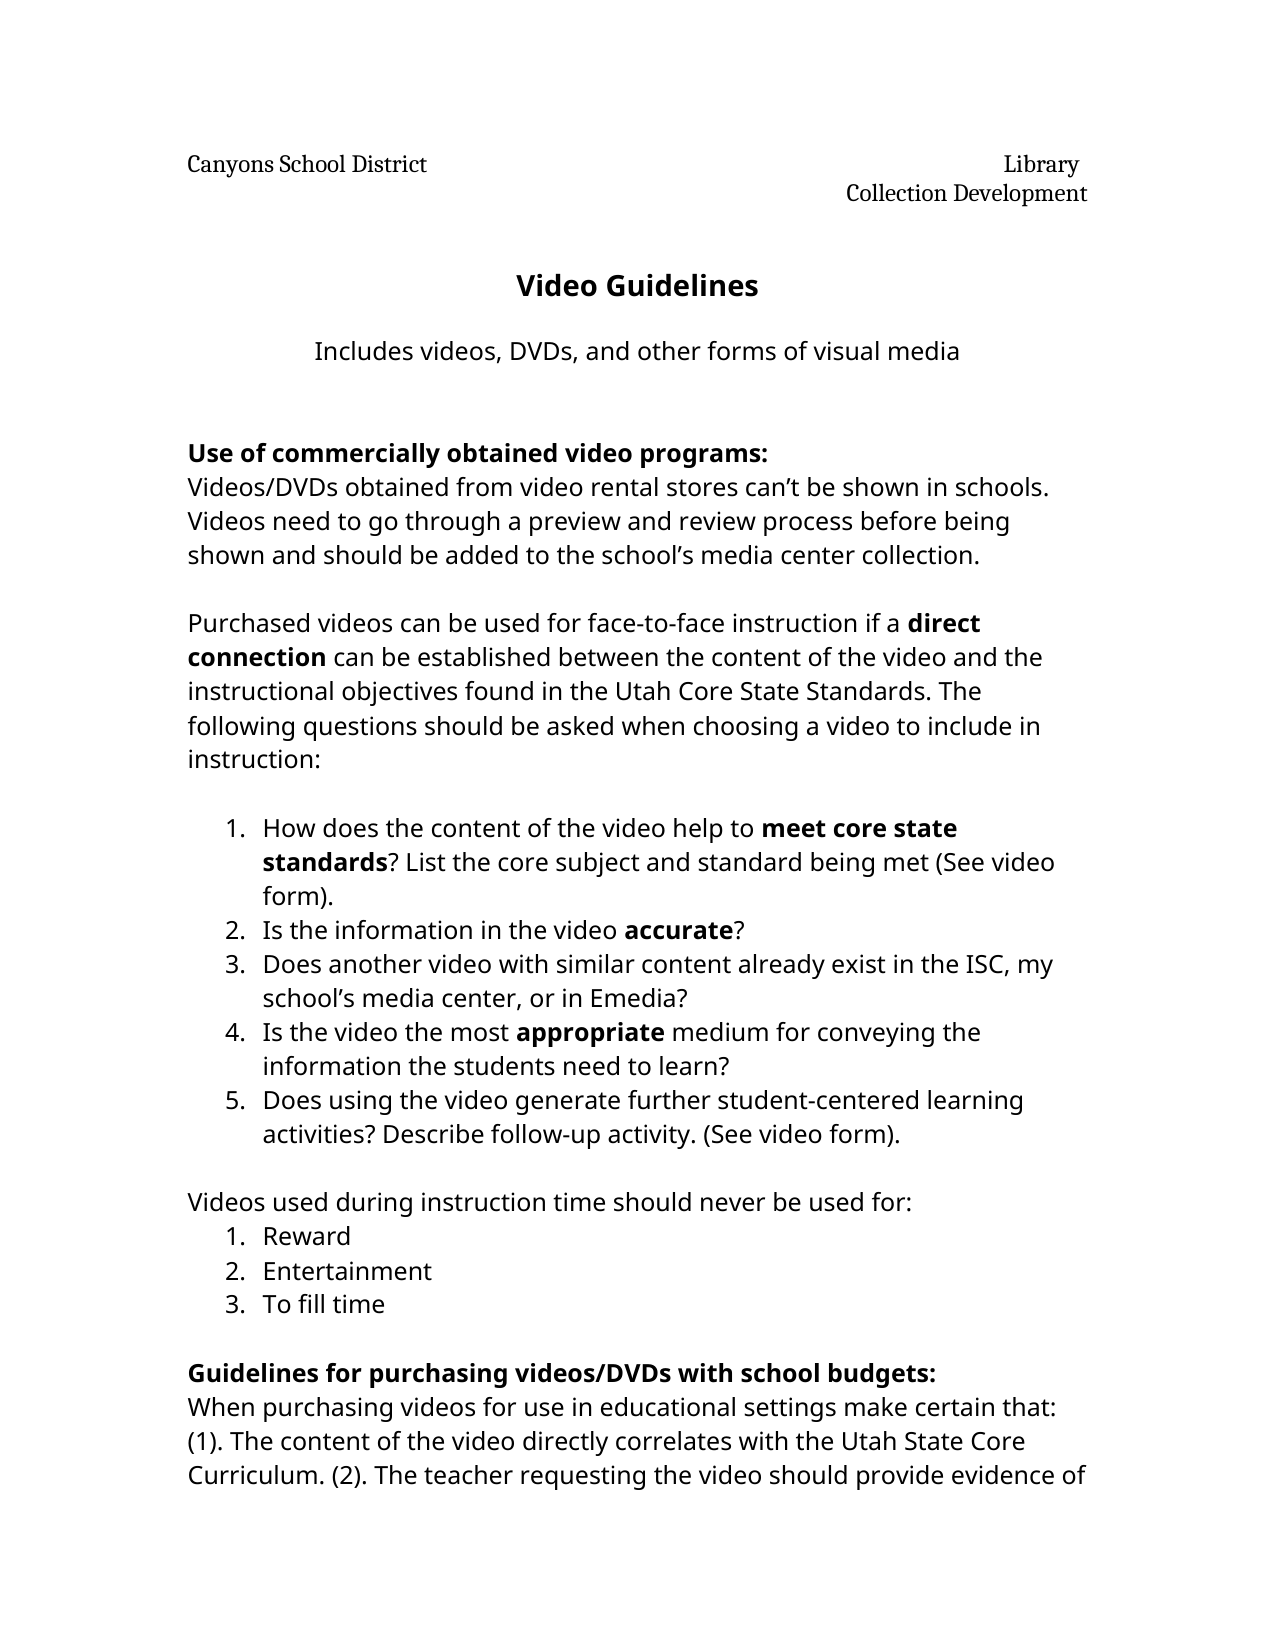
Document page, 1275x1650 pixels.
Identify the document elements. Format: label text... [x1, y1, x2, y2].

text Includes videos, DVDs, and other forms of visual media [187, 333, 1087, 367]
text Use of commercially obtained video programs: [187, 436, 1087, 470]
text Videos used during instruction time should never be used for: [187, 1185, 1087, 1219]
list Reward [225, 1219, 1087, 1253]
text Canyons School District Library [187, 150, 1087, 179]
list To fill time [225, 1287, 1087, 1321]
list How does the content of the video help to meet core state standards? List the core subject and standard being met (See video form). [225, 810, 1087, 912]
list Is the information in the video accurate? [225, 912, 1087, 947]
text Collection Development [187, 179, 1087, 207]
text Videos/DVDs obtained from video rental stores can’t be shown in schools. Videos need to go through a preview and review process before being shown and should be added to the school’s media center collection. [187, 470, 1087, 572]
list Does using the video generate further student-centered learning activities? Describe follow-up activity. (See video form). [225, 1083, 1087, 1151]
list Does another video with similar content already exist in the ISC, my school’s media center, or in Emedia? [225, 947, 1087, 1015]
list Is the video the most appropriate medium for conveying the information the students need to learn? [225, 1015, 1087, 1083]
text Purchased videos can be used for face-to-face instruction if a direct connection can be established between the content of the video and the instructional objectives found in the Utah Core State Standards. The following questions should be asked when choosing a video to include in instruction: [187, 606, 1087, 776]
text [187, 1389, 1087, 1492]
text Guidelines for purchasing videos/DVDs with school budgets: [187, 1355, 1087, 1389]
list Entertainment [225, 1253, 1087, 1287]
text Video Guidelines [187, 265, 1087, 305]
